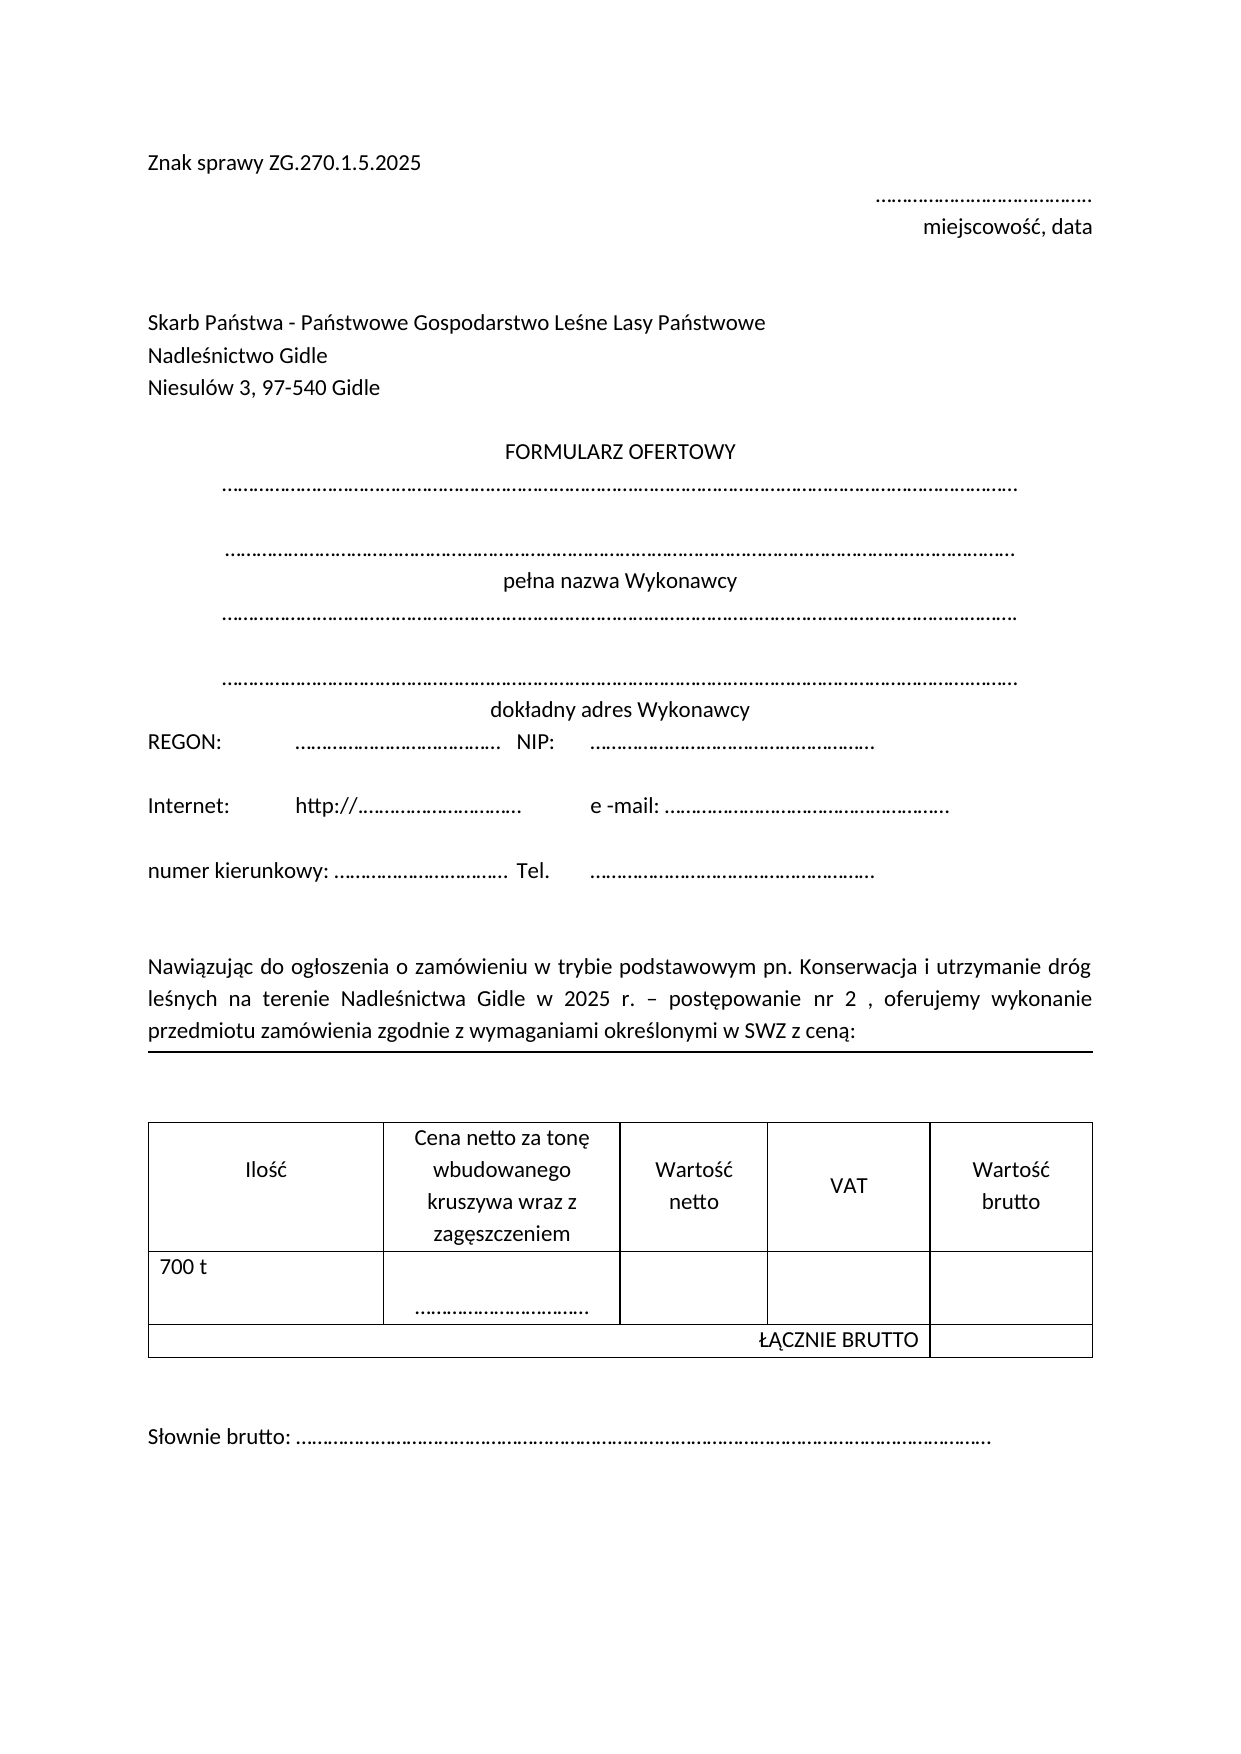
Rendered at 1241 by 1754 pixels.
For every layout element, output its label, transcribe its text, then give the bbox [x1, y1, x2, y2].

text pełna nazwa Wykonawcy [148, 566, 1093, 594]
table_cell ŁĄCZNIE BRUTTO [149, 1325, 929, 1357]
table_cell 700 t [149, 1252, 383, 1324]
text Skarb Państwa - Państwowe Gospodarstwo Leśne Lasy Państwowe [148, 308, 1093, 337]
table_cell [768, 1252, 929, 1324]
text REGON: ………………………………… NIP: ……………………………………………… [148, 727, 1093, 755]
text …………………………………………………………………………………………………………………………………… [148, 534, 1093, 562]
text miejscowość, data [148, 212, 1093, 240]
table_cell [931, 1325, 1092, 1357]
text numer kierunkowy: …………………………… Tel. ……………………………………………… [148, 856, 1093, 884]
table_header Cena netto za tonę wbudowanego kruszywa wraz z zagęszczeniem [384, 1123, 619, 1251]
text Nadleśnictwo Gidle [148, 341, 1093, 369]
text …………………………………………………………………………………………………………………………….……… [148, 663, 1093, 691]
table_header Ilość [149, 1123, 383, 1251]
text Internet: http://.………………………… e -mail: ……………………………………………… [148, 791, 1093, 819]
table_cell [931, 1252, 1092, 1324]
table_header Wartość brutto [931, 1123, 1092, 1251]
text Niesulów 3, 97-540 Gidle [148, 373, 1093, 401]
table_header VAT [768, 1123, 929, 1251]
text Znak sprawy ZG.270.1.5.2025 [148, 148, 1093, 176]
text ………………………………….. [148, 180, 1093, 208]
text ……………………………………………………………………………………………………………………………………. [148, 598, 1093, 626]
table_cell [621, 1252, 767, 1324]
text Słownie brutto: …………………………………………………………………………………………………………………… [148, 1422, 1093, 1451]
text FORMULARZ OFERTOWY [148, 437, 1093, 465]
text Nawiązując do ogłoszenia o zamówieniu w trybie podstawowym pn. Konserwacja i utrzymanie dróg leśnych na terenie Nadleśnictwa Gidle w 2025 r. – postępowanie nr 2 , oferujemy wykonanie przedmiotu zamówienia zgodnie z wymaganiami określonymi w SWZ z ceną: [148, 952, 1093, 1051]
text …………………………………………………………………….……………………………………………………………… [148, 469, 1093, 497]
text dokładny adres Wykonawcy [148, 695, 1093, 723]
table_cell …………………………… [384, 1252, 619, 1324]
table_header Wartość netto [621, 1123, 767, 1251]
